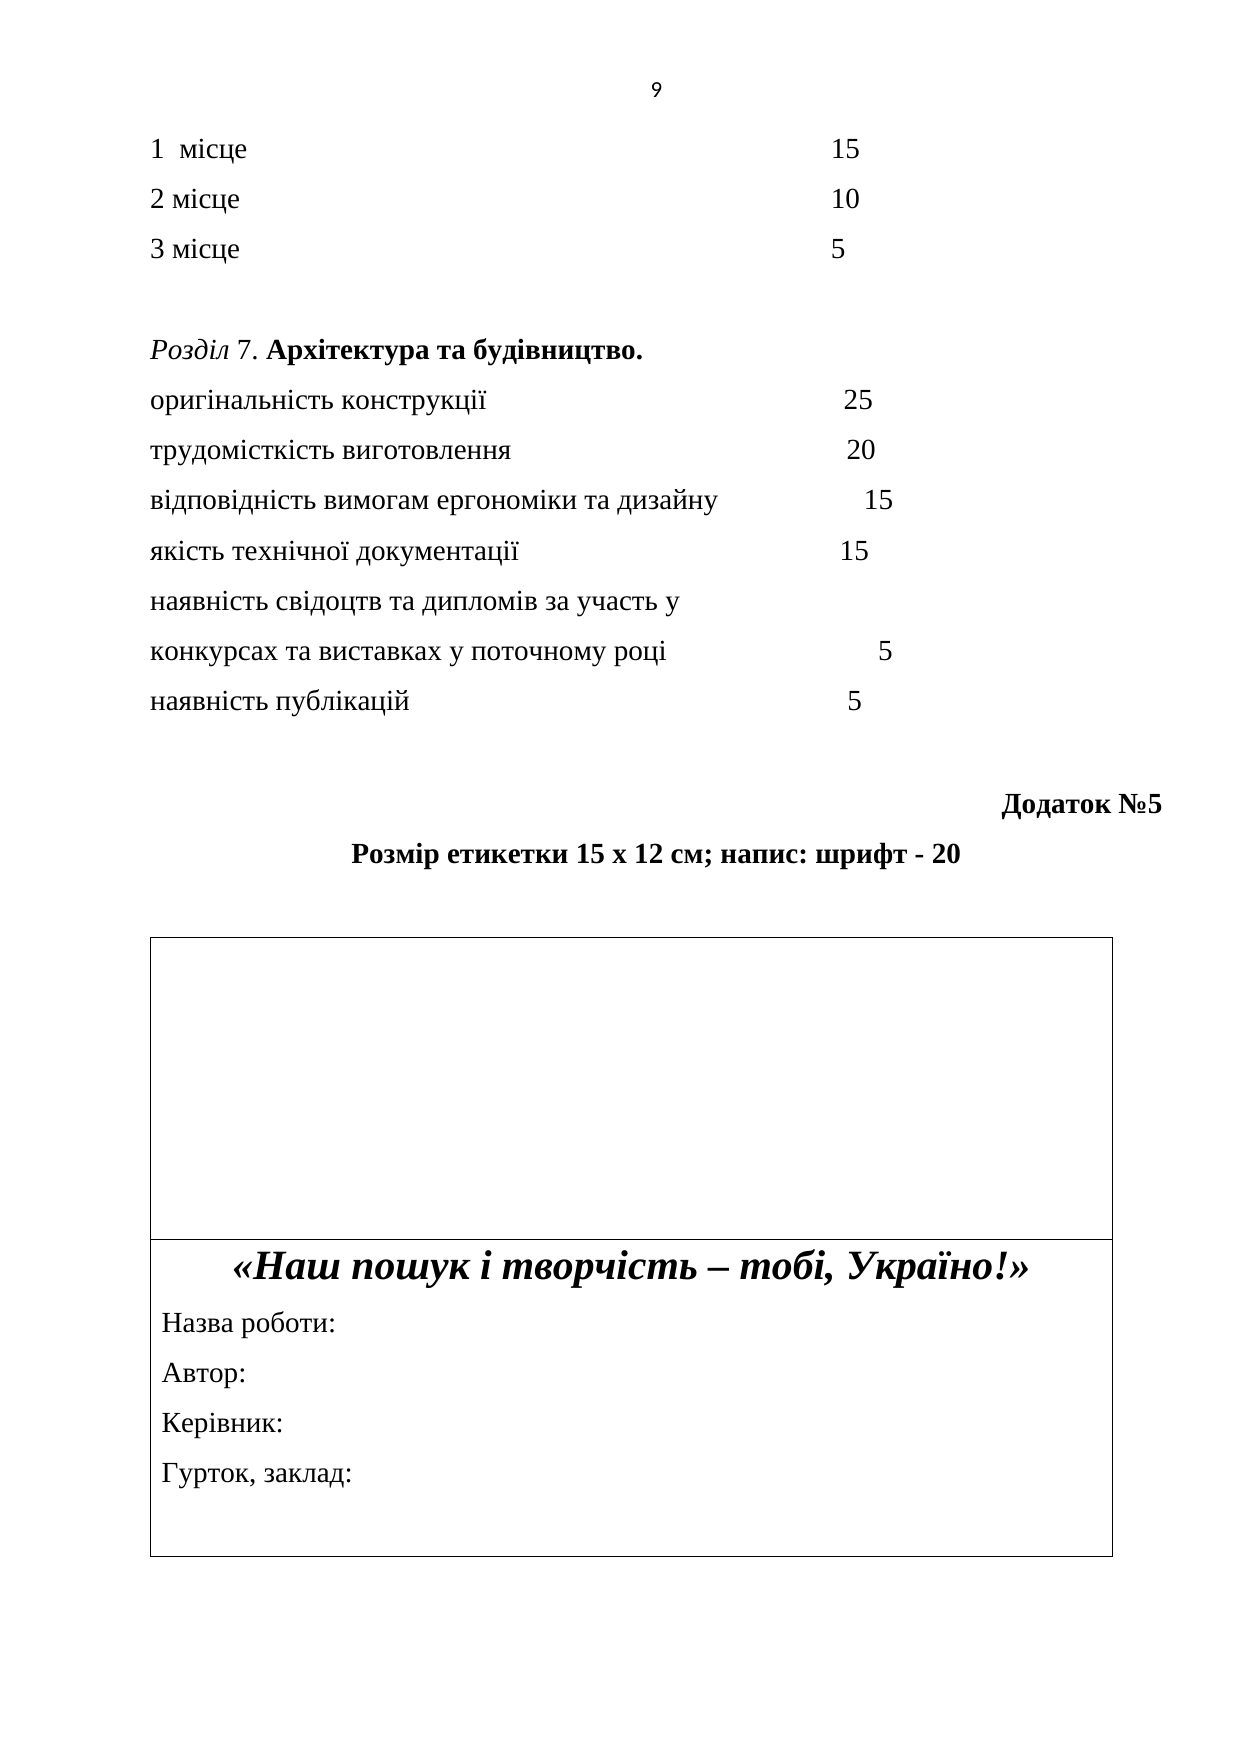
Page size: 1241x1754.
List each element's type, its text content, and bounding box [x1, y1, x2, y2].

text наявність свідоцтв та дипломів за участь у [150, 583, 1162, 616]
text трудомісткість виготовлення 20 [150, 432, 1162, 466]
text якість технічної документації 15 [150, 533, 1162, 566]
text 3 місце 5 [150, 231, 1162, 265]
text конкурсах та виставках у поточному році 5 [150, 633, 1162, 667]
table_cell «Наш пошук і творчість – тобі, Україно!» Назва роботи: Автор: Керівник: Гурток, заклад: [151, 1240, 1112, 1556]
table_header [151, 938, 1112, 1239]
text Розділ 7. Архітектура та будівництво. [150, 332, 1162, 365]
text 2 місце 10 [150, 181, 1162, 215]
text 1 місце 15 [150, 131, 1162, 164]
text Розмір етикетки 15 х 12 см; напис: шрифт - 20 [150, 837, 1162, 870]
text оригінальність конструкції 25 [150, 382, 1162, 416]
text Додаток №5 [150, 786, 1162, 820]
text відповідність вимогам ергономіки та дизайну 15 [150, 482, 1162, 516]
text наявність публікацій 5 [150, 683, 1162, 717]
